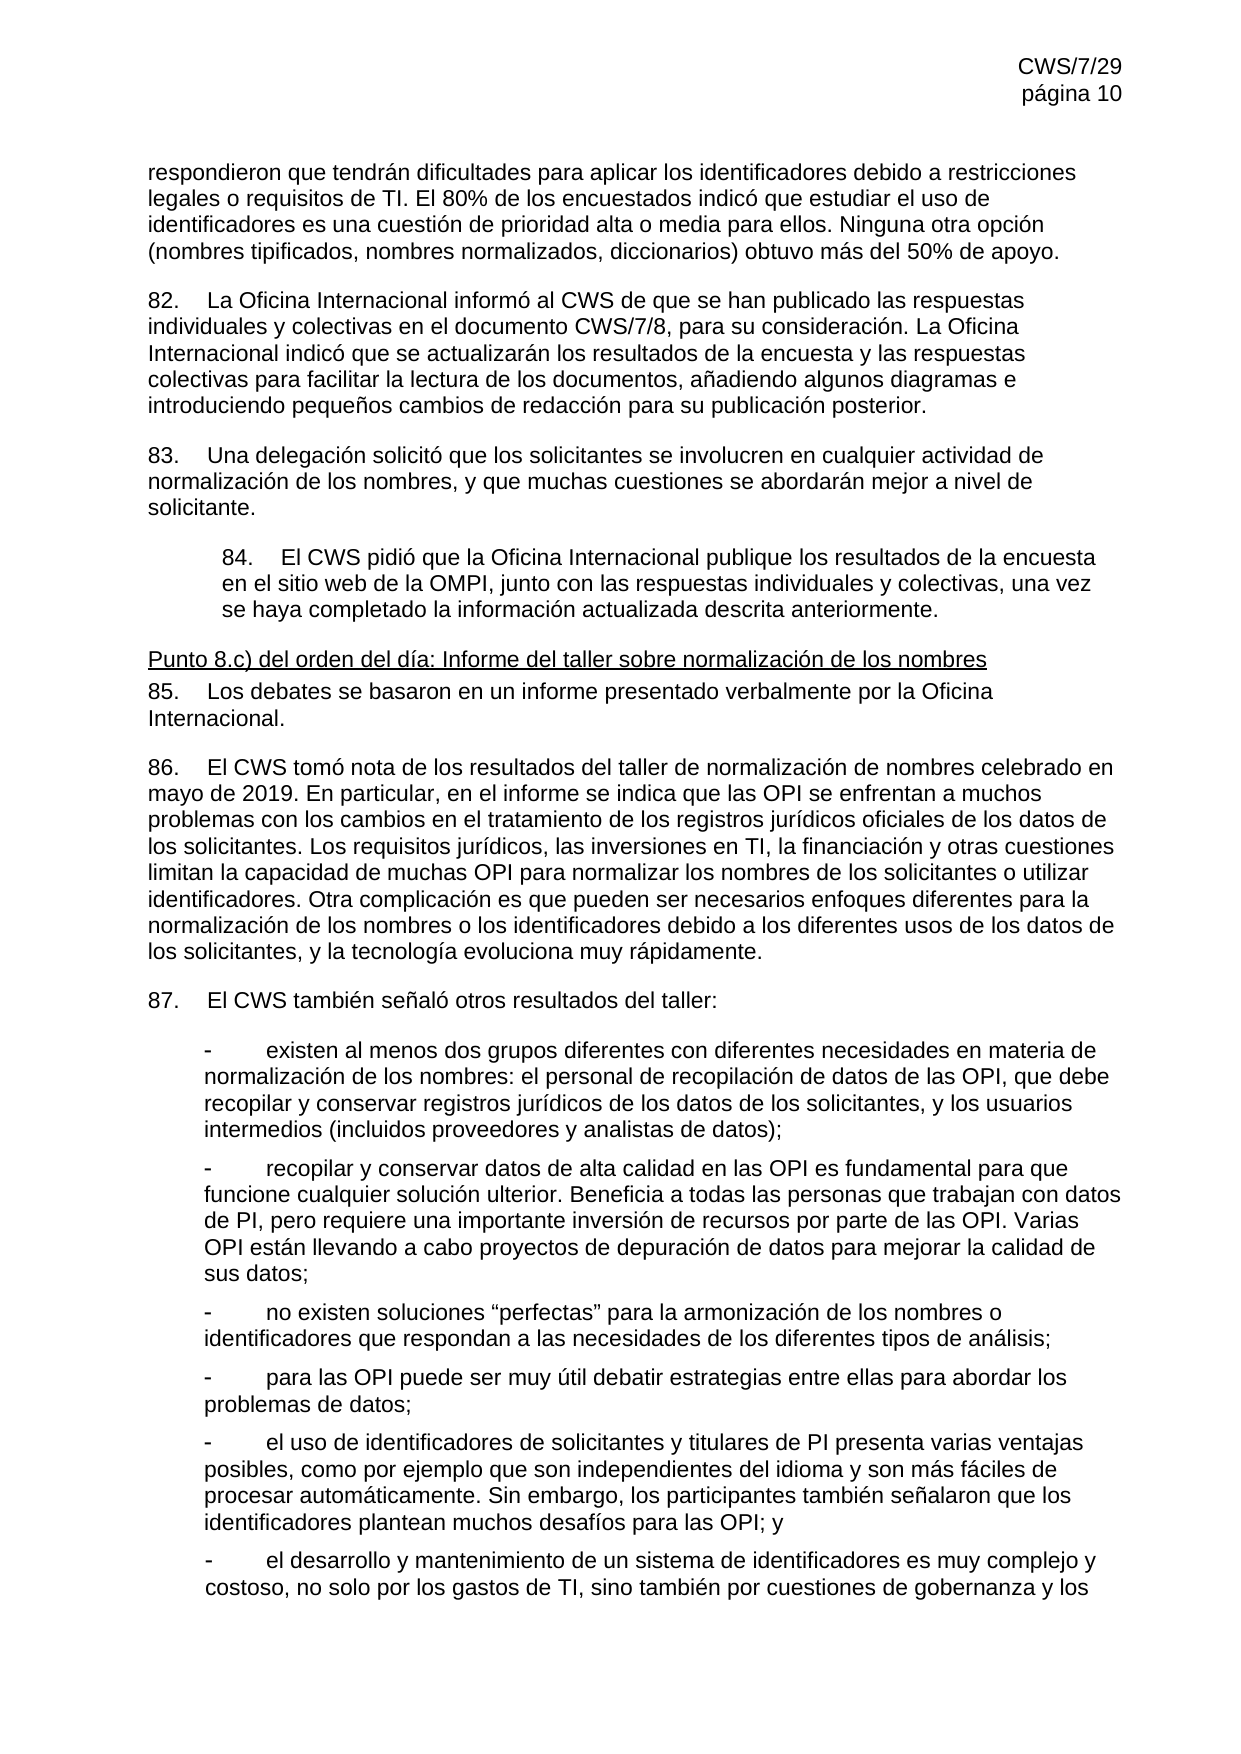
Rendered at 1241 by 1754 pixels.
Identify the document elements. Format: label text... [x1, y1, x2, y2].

text El CWS pidió que la Oficina Internacional publique los resultados de la encuesta en el sitio web de la OMPI, junto con las respuestas individuales y colectivas, una vez se haya completado la información actualizada descrita anteriormente. [222, 543, 1122, 623]
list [205, 1547, 1122, 1600]
list no existen soluciones “perfectas” para la armonización de los nombres o identificadores que respondan a las necesidades de los diferentes tipos de análisis; [204, 1299, 1122, 1352]
subtitle Punto 8.c) del orden del día: Informe del taller sobre normalización de los nombres [148, 646, 1122, 672]
list recopilar y conservar datos de alta calidad en las OPI es fundamental para que funcione cualquier solución ulterior. Beneficia a todas las personas que trabajan con datos de PI, pero requiere una importante inversión de recursos por parte de las OPI. Varias OPI están llevando a cabo proyectos de depuración de datos para mejorar la calidad de sus datos; [204, 1155, 1122, 1286]
text Los debates se basaron en un informe presentado verbalmente por la Oficina Internacional. [148, 678, 1122, 731]
text El CWS tomó nota de los resultados del taller de normalización de nombres celebrado en mayo de 2019. En particular, en el informe se indica que las OPI se enfrentan a muchos problemas con los cambios en el tratamiento de los registros jurídicos oficiales de los datos de los solicitantes. Los requisitos jurídicos, las inversiones en TI, la financiación y otras cuestiones limitan la capacidad de muchas OPI para normalizar los nombres de los solicitantes o utilizar identificadores. Otra complicación es que pueden ser necesarios enfoques diferentes para la normalización de los nombres o los identificadores debido a los diferentes usos de los datos de los solicitantes, y la tecnología evoluciona muy rápidamente. [148, 754, 1122, 964]
list para las OPI puede ser muy útil debatir estrategias entre ellas para abordar los problemas de datos; [204, 1364, 1122, 1417]
text Una delegación solicitó que los solicitantes se involucren en cualquier actividad de normalización de los nombres, y que muchas cuestiones se abordarán mejor a nivel de solicitante. [148, 442, 1122, 521]
list existen al menos dos grupos diferentes con diferentes necesidades en materia de normalización de los nombres: el personal de recopilación de datos de las OPI, que debe recopilar y conservar registros jurídicos de los datos de los solicitantes, y los usuarios intermedios (incluidos proveedores y analistas de datos); [204, 1037, 1122, 1142]
text La Oficina Internacional informó al CWS de que se han publicado las respuestas individuales y colectivas en el documento CWS/7/8, para su consideración. La Oficina Internacional indicó que se actualizarán los resultados de la encuesta y las respuestas colectivas para facilitar la lectura de los documentos, añadiendo algunos diagramas e introduciendo pequeños cambios de redacción para su publicación posterior. [148, 287, 1122, 419]
text El CWS también señaló otros resultados del taller: [148, 987, 1122, 1014]
list el uso de identificadores de solicitantes y titulares de PI presenta varias ventajas posibles, como por ejemplo que son independientes del idioma y son más fáciles de procesar automáticamente. Sin embargo, los participantes también señalaron que los identificadores plantean muchos desafíos para las OPI; y [204, 1429, 1122, 1535]
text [148, 158, 1122, 264]
